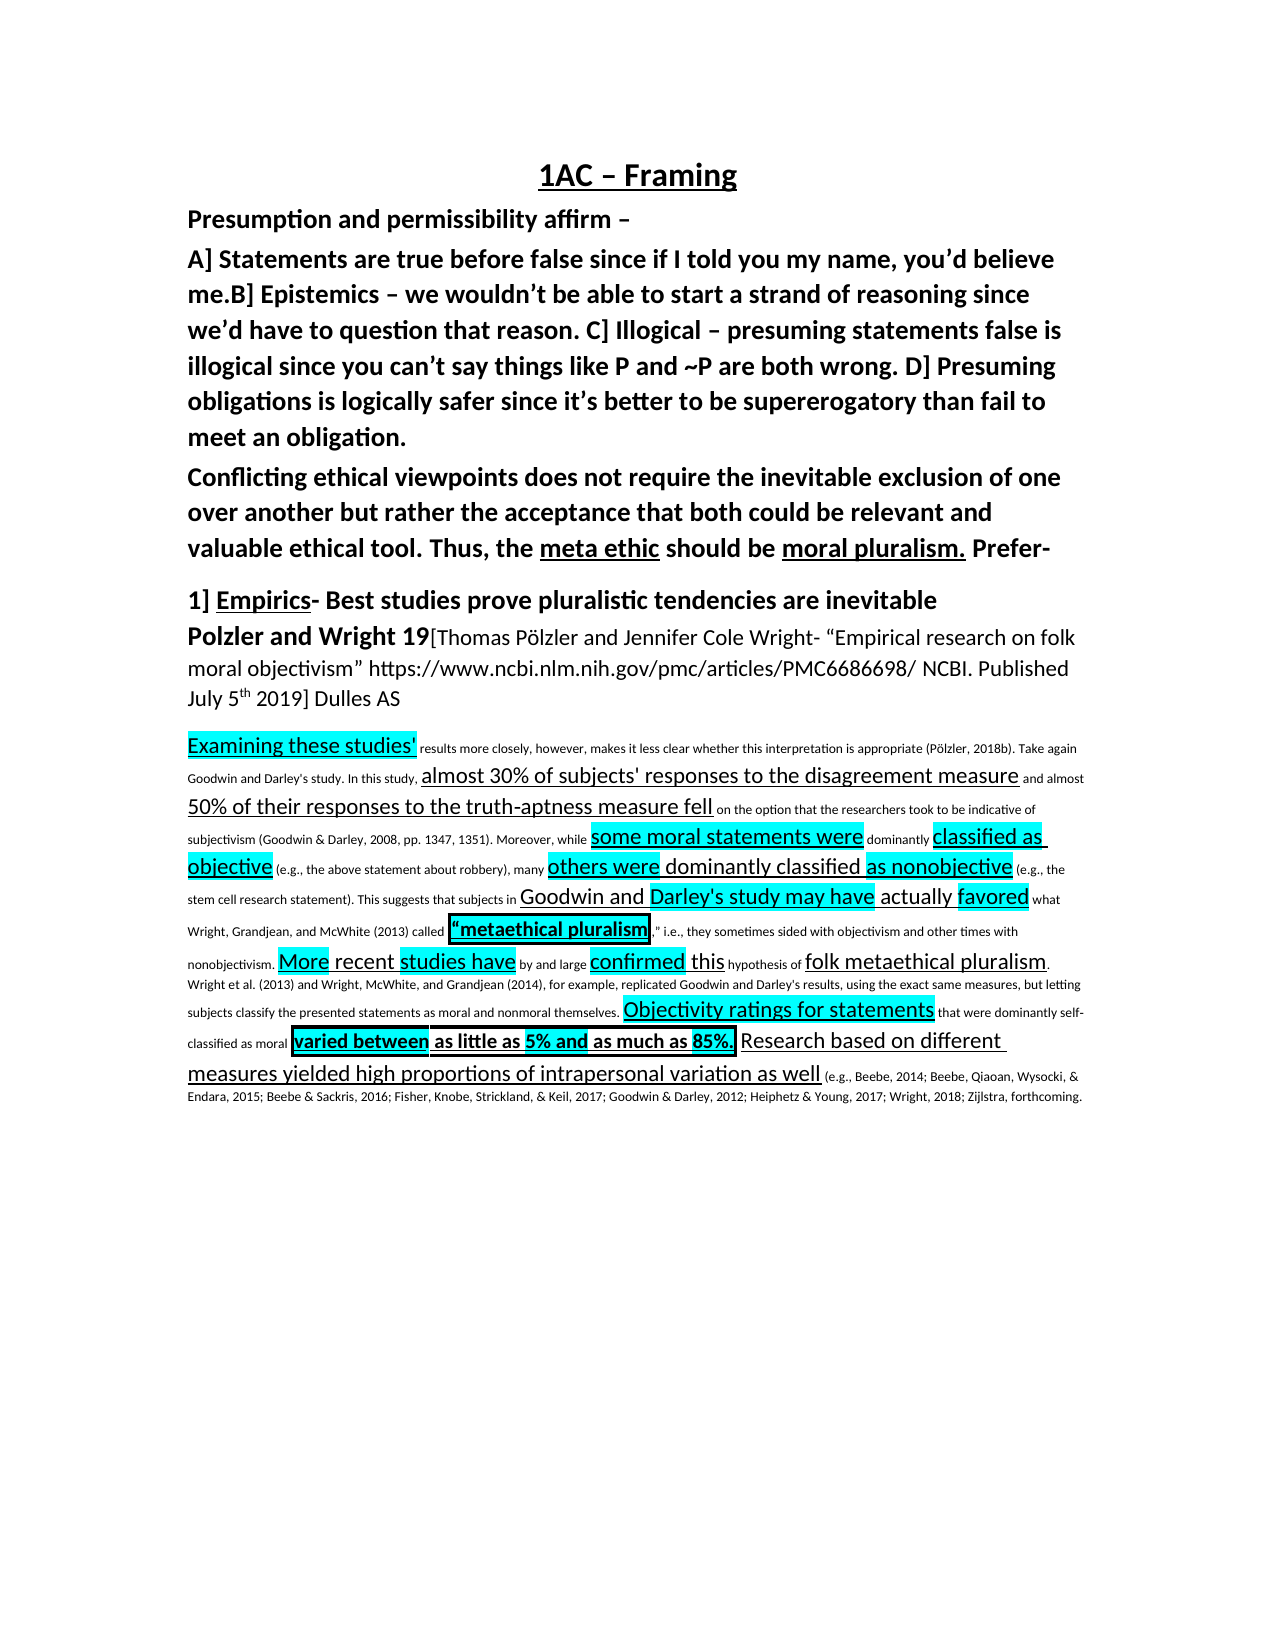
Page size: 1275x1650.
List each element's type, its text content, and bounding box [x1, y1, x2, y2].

subtitle 1AC – Framing [187, 154, 1087, 195]
text A] Statements are true before false since if I told you my name, you’d believe me.B] Epistemics – we wouldn’t be able to start a strand of reasoning since we’d have to question that reason. C] Illogical – presuming statements false is illogical since you can’t say things like P and ~P are both wrong. D] Presuming obligations is logically safer since it’s better to be supererogatory than fail to meet an obligation. [187, 242, 1087, 453]
text Conflicting ethical viewpoints does not require the inevitable exclusion of one over another but rather the acceptance that both could be relevant and valuable ethical tool. Thus, the meta ethic should be moral pluralism. Prefer- [187, 460, 1087, 564]
subtitle 1] Empirics- Best studies prove pluralistic tendencies are inevitable [187, 583, 1087, 617]
text Polzler and Wright 19[Thomas Pölzler and Jennifer Cole Wright- “Empirical research on folk moral objectivism” https://www.ncbi.nlm.nih.gov/pmc/articles/PMC6686698/ NCBI. Published July 5th 2019] Dulles AS [187, 619, 1087, 713]
text Examining these studies' results more closely, however, makes it less clear whether this interpretation is appropriate (Pölzler, 2018b). Take again Goodwin and Darley's study. In this study, almost 30% of subjects' responses to the disagreement measure and almost 50% of their responses to the truth‐aptness measure fell on the option that the researchers took to be indicative of subjectivism (Goodwin & Darley, 2008, pp. 1347, 1351). Moreover, while some moral statements were dominantly classified as objective (e.g., the above statement about robbery), many others were dominantly classified as nonobjective (e.g., the stem cell research statement). This suggests that subjects in Goodwin and Darley's study may have actually favored what Wright, Grandjean, and McWhite (2013) called “metaethical pluralism,” i.e., they sometimes sided with objectivism and other times with nonobjectivism. More recent studies have by and large confirmed this hypothesis of folk metaethical pluralism. Wright et al. (2013) and Wright, McWhite, and Grandjean (2014), for example, replicated Goodwin and Darley's results, using the exact same measures, but letting subjects classify the presented statements as moral and nonmoral themselves. Objectivity ratings for statements that were dominantly self‐classified as moral varied between as little as 5% and as much as 85%. Research based on different measures yielded high proportions of intrapersonal variation as well (e.g., Beebe, 2014; Beebe, Qiaoan, Wysocki, & Endara, 2015; Beebe & Sackris, 2016; Fisher, Knobe, Strickland, & Keil, 2017; Goodwin & Darley, 2012; Heiphetz & Young, 2017; Wright, 2018; Zijlstra, forthcoming. [187, 731, 1087, 1105]
text Presumption and permissibility affirm – [187, 202, 1087, 235]
